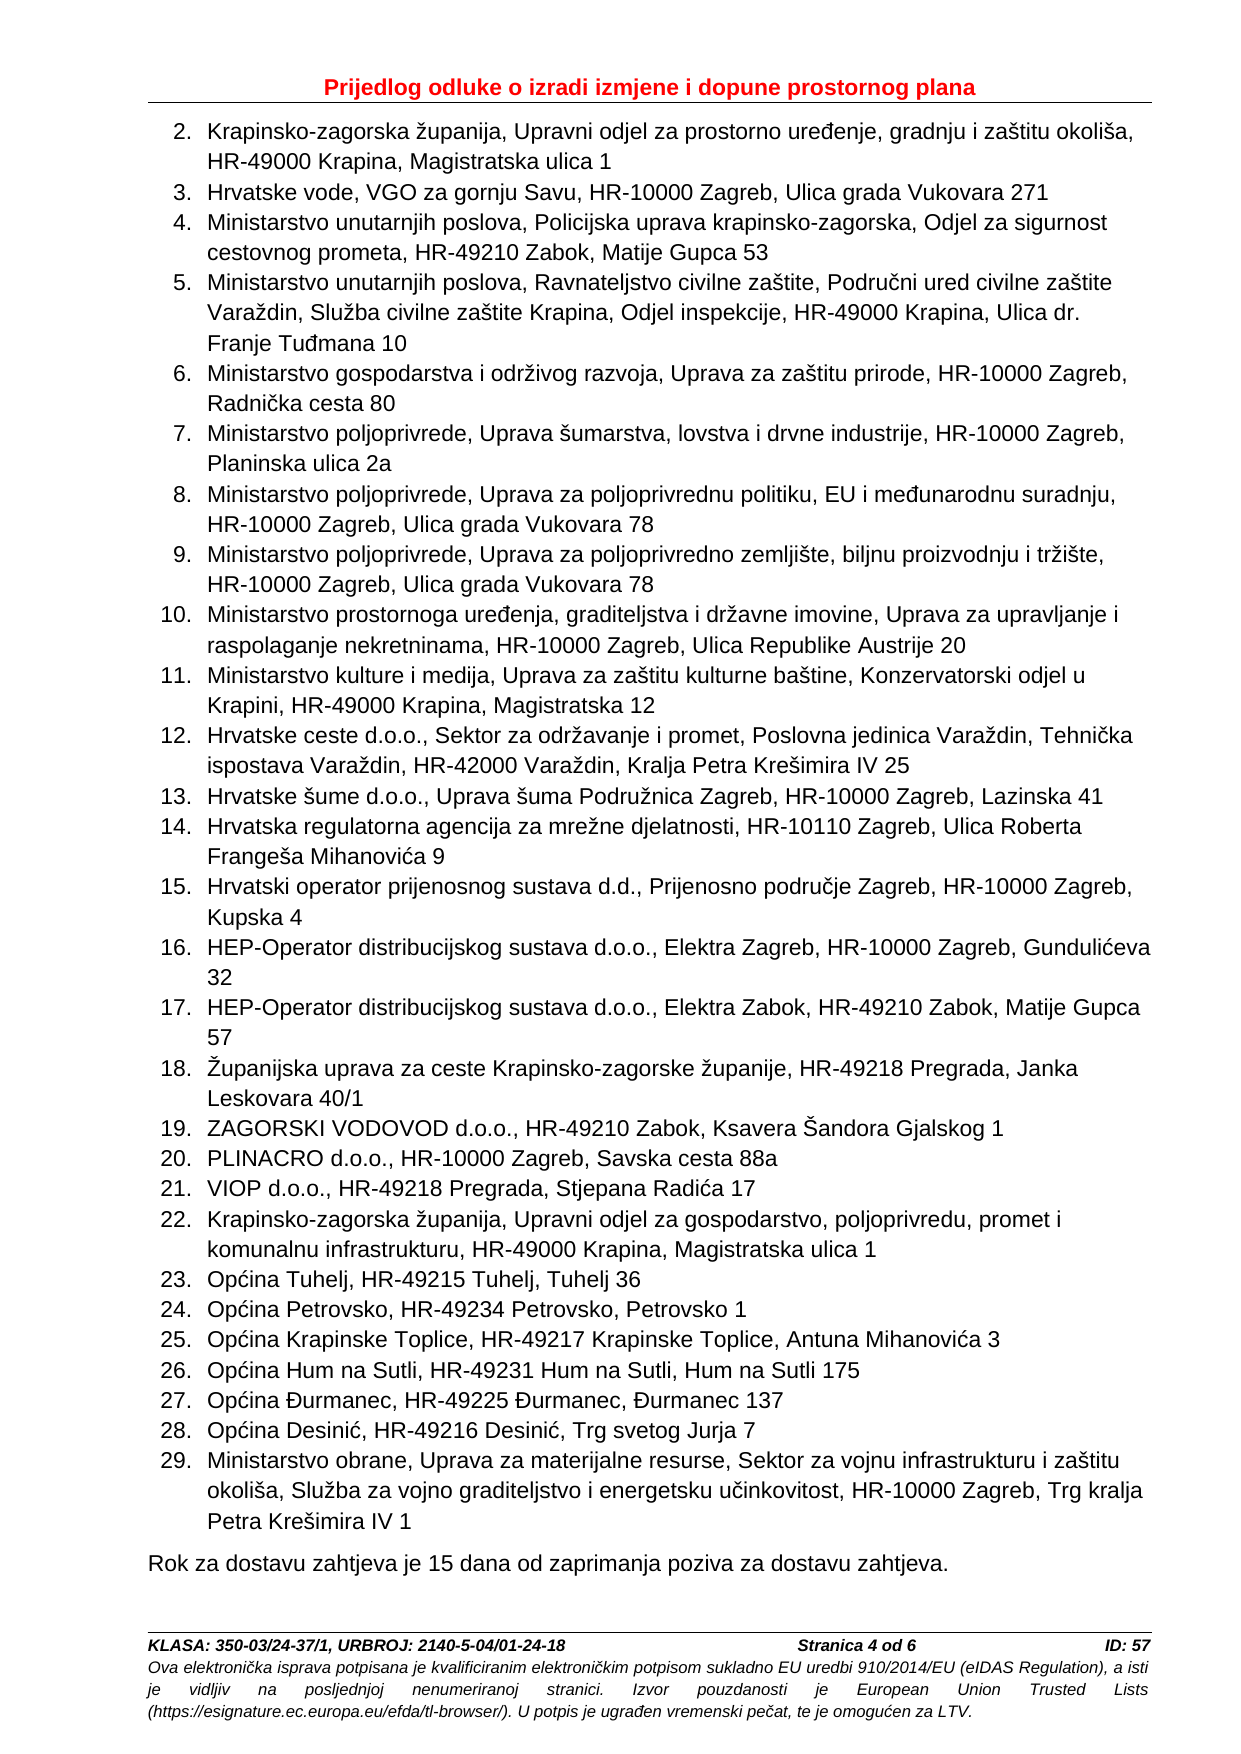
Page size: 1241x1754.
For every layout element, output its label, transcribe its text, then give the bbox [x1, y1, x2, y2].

list Ministarstvo poljoprivrede, Uprava šumarstva, lovstva i drvne industrije, HR-10000 Zagreb, Planinska ulica 2a [192, 420, 1152, 477]
list Općina Hum na Sutli, HR-49231 Hum na Sutli, Hum na Sutli 175 [192, 1357, 1152, 1383]
list HEP-Operator distribucijskog sustava d.o.o., Elektra Zagreb, HR-10000 Zagreb, Gundulićeva 32 [192, 934, 1152, 990]
list Ministarstvo prostornoga uređenja, graditeljstva i državne imovine, Uprava za upravljanje i raspolaganje nekretninama, HR-10000 Zagreb, Ulica Republike Austrije 20 [192, 601, 1152, 658]
list Ministarstvo obrane, Uprava za materijalne resurse, Sektor za vojnu infrastrukturu i zaštitu okoliša, Služba za vojno graditeljstvo i energetsku učinkovitost, HR-10000 Zagreb, Trg kralja Petra Krešimira IV 1 [192, 1447, 1152, 1534]
list HEP-Operator distribucijskog sustava d.o.o., Elektra Zabok, HR-49210 Zabok, Matije Gupca 57 [192, 994, 1152, 1051]
list ZAGORSKI VODOVOD d.o.o., HR-49210 Zabok, Ksavera Šandora Gjalskog 1 [192, 1115, 1152, 1141]
list Hrvatske ceste d.o.o., Sektor za održavanje i promet, Poslovna jedinica Varaždin, Tehnička ispostava Varaždin, HR-42000 Varaždin, Kralja Petra Krešimira IV 25 [192, 722, 1152, 779]
list Hrvatske vode, VGO za gornju Savu, HR-10000 Zagreb, Ulica grada Vukovara 271 [192, 178, 1152, 205]
list Ministarstvo gospodarstva i održivog razvoja, Uprava za zaštitu prirode, HR-10000 Zagreb, Radnička cesta 80 [192, 360, 1152, 416]
text Rok za dostavu zahtjeva je 15 dana od zaprimanja poziva za dostavu zahtjeva. [148, 1550, 1152, 1577]
list Ministarstvo unutarnjih poslova, Policijska uprava krapinsko-zagorska, Odjel za sigurnost cestovnog prometa, HR-49210 Zabok, Matije Gupca 53 [192, 209, 1152, 265]
list Općina Tuhelj, HR-49215 Tuhelj, Tuhelj 36 [192, 1266, 1152, 1292]
list Krapinsko-zagorska županija, Upravni odjel za prostorno uređenje, gradnju i zaštitu okoliša, HR-49000 Krapina, Magistratska ulica 1 [192, 118, 1152, 175]
list Općina Petrovsko, HR-49234 Petrovsko, Petrovsko 1 [192, 1296, 1152, 1323]
list Hrvatska regulatorna agencija za mrežne djelatnosti, HR-10110 Zagreb, Ulica Roberta Frangeša Mihanovića 9 [192, 813, 1152, 869]
list VIOP d.o.o., HR-49218 Pregrada, Stjepana Radića 17 [192, 1175, 1152, 1202]
list PLINACRO d.o.o., HR-10000 Zagreb, Savska cesta 88a [192, 1145, 1152, 1172]
list Općina Krapinske Toplice, HR-49217 Krapinske Toplice, Antuna Mihanovića 3 [192, 1326, 1152, 1353]
list Ministarstvo unutarnjih poslova, Ravnateljstvo civilne zaštite, Područni ured civilne zaštite Varaždin, Služba civilne zaštite Krapina, Odjel inspekcije, HR-49000 Krapina, Ulica dr. Franje Tuđmana 10 [192, 269, 1152, 356]
list Hrvatski operator prijenosnog sustava d.d., Prijenosno područje Zagreb, HR-10000 Zagreb, Kupska 4 [192, 873, 1152, 930]
list Županijska uprava za ceste Krapinsko-zagorske županije, HR-49218 Pregrada, Janka Leskovara 40/1 [192, 1054, 1152, 1111]
list Ministarstvo kulture i medija, Uprava za zaštitu kulturne baštine, Konzervatorski odjel u Krapini, HR-49000 Krapina, Magistratska 12 [192, 662, 1152, 718]
list Ministarstvo poljoprivrede, Uprava za poljoprivrednu politiku, EU i međunarodnu suradnju, HR-10000 Zagreb, Ulica grada Vukovara 78 [192, 481, 1152, 537]
list Ministarstvo poljoprivrede, Uprava za poljoprivredno zemljište, biljnu proizvodnju i tržište, HR-10000 Zagreb, Ulica grada Vukovara 78 [192, 541, 1152, 598]
list Hrvatske šume d.o.o., Uprava šuma Podružnica Zagreb, HR-10000 Zagreb, Lazinska 41 [192, 783, 1152, 809]
list Općina Desinić, HR-49216 Desinić, Trg svetog Jurja 7 [192, 1417, 1152, 1443]
list Krapinsko-zagorska županija, Upravni odjel za gospodarstvo, poljoprivredu, promet i komunalnu infrastrukturu, HR-49000 Krapina, Magistratska ulica 1 [192, 1206, 1152, 1262]
list Općina Đurmanec, HR-49225 Đurmanec, Đurmanec 137 [192, 1387, 1152, 1413]
